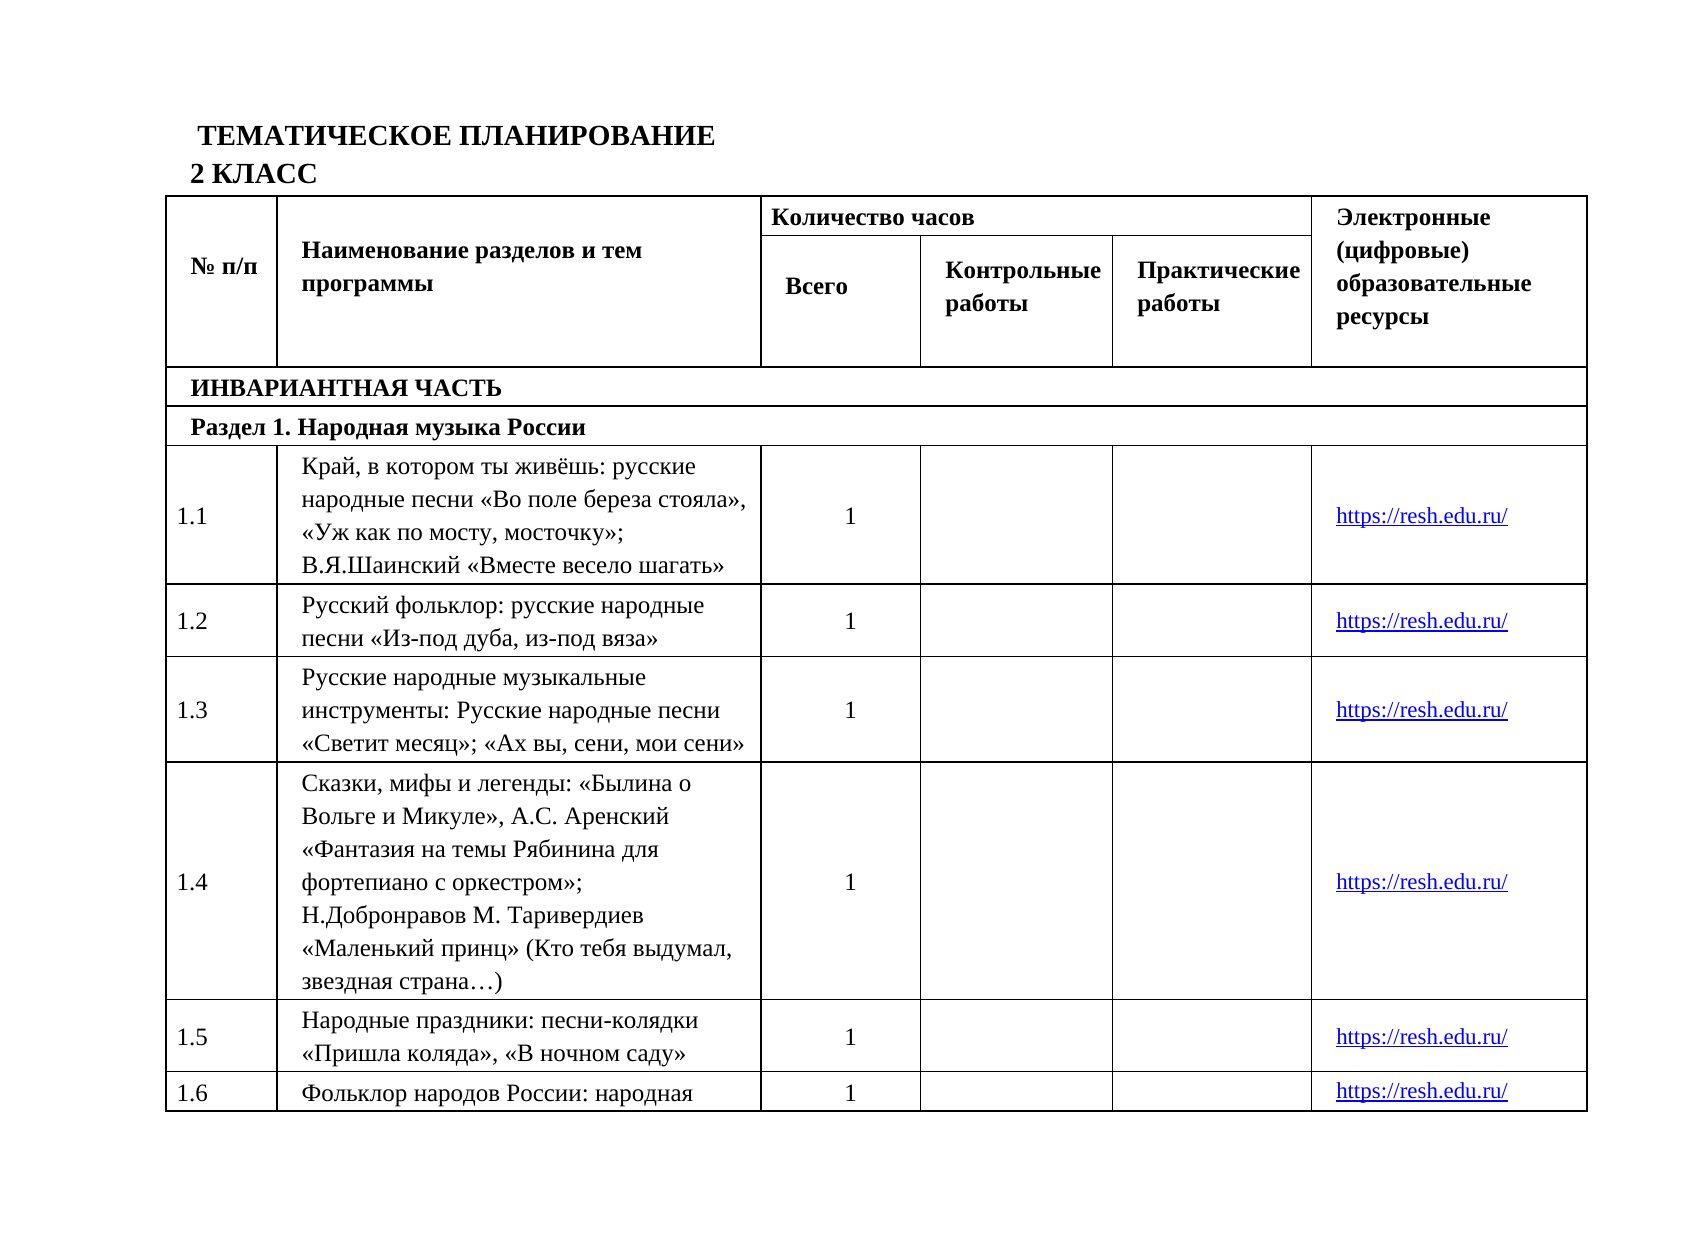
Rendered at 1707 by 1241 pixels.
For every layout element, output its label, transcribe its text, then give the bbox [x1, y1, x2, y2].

table_cell [1113, 446, 1311, 583]
table_cell Контрольные работы [921, 236, 1112, 366]
table_cell 1 [762, 1000, 920, 1071]
table_cell [921, 585, 1112, 656]
table_cell [921, 446, 1112, 583]
table_cell Всего [762, 236, 920, 366]
table_cell [1113, 1000, 1311, 1071]
table_cell 1 [762, 1072, 920, 1110]
table_cell [921, 1072, 1112, 1110]
table_cell 1.5 [167, 1000, 276, 1071]
text ТЕМАТИЧЕСКОЕ ПЛАНИРОВАНИЕ [190, 118, 1618, 152]
table_cell [1113, 1072, 1311, 1110]
table_cell ИНВАРИАНТНАЯ ЧАСТЬ [167, 368, 1586, 405]
table_cell Сказки, мифы и легенды: «Былина о Вольге и Микуле», А.С. Аренский «Фантазия на темы Рябинина для фортепиано с оркестром»; Н.Добронравов М. Таривердиев «Маленький принц» (Кто тебя выдумал, звездная страна…) [278, 763, 760, 998]
table_cell 1 [762, 446, 920, 583]
table_cell https://resh.edu.ru/ [1312, 657, 1586, 761]
table_cell Русский фольклор: русские народные песни «Из-под дуба, из-под вяза» [278, 585, 760, 656]
table_header Наименование разделов и тем программы [278, 197, 760, 366]
table_cell 1.1 [167, 446, 276, 583]
table_cell Край, в котором ты живёшь: русские народные песни «Во поле береза стояла», «Уж как по мосту, мосточку»; В.Я.Шаинский «Вместе весело шагать» [278, 446, 760, 583]
table_cell 1.2 [167, 585, 276, 656]
table_cell [1113, 585, 1311, 656]
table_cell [278, 1072, 760, 1110]
table_cell 1.6 [167, 1072, 276, 1110]
table_cell https://resh.edu.ru/ [1312, 763, 1586, 998]
table_cell [921, 763, 1112, 998]
table_cell 1 [762, 657, 920, 761]
table_cell https://resh.edu.ru/ [1312, 446, 1586, 583]
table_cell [1312, 1072, 1586, 1110]
table_cell [921, 1000, 1112, 1071]
table_cell https://resh.edu.ru/ [1312, 1000, 1586, 1071]
table_cell Практические работы [1113, 236, 1311, 366]
table_cell 1 [762, 585, 920, 656]
table_cell [1113, 763, 1311, 998]
table_cell Народные праздники: песни-колядки «Пришла коляда», «В ночном саду» [278, 1000, 760, 1071]
table_header Количество часов [762, 197, 1311, 234]
table_cell https://resh.edu.ru/ [1312, 585, 1586, 656]
table_cell 1.3 [167, 657, 276, 761]
table_header № п/п [167, 197, 276, 366]
table_header Электронные (цифровые) образовательные ресурсы [1312, 197, 1586, 366]
table_cell 1 [762, 763, 920, 998]
table_cell Русские народные музыкальные инструменты: Русские народные песни «Светит месяц»; «Ах вы, сени, мои сени» [278, 657, 760, 761]
table_cell 1.4 [167, 763, 276, 998]
table_cell [1113, 657, 1311, 761]
table_cell [921, 657, 1112, 761]
text 2 КЛАСС [190, 157, 1618, 190]
table_cell Раздел 1. Народная музыка России [167, 407, 1586, 445]
